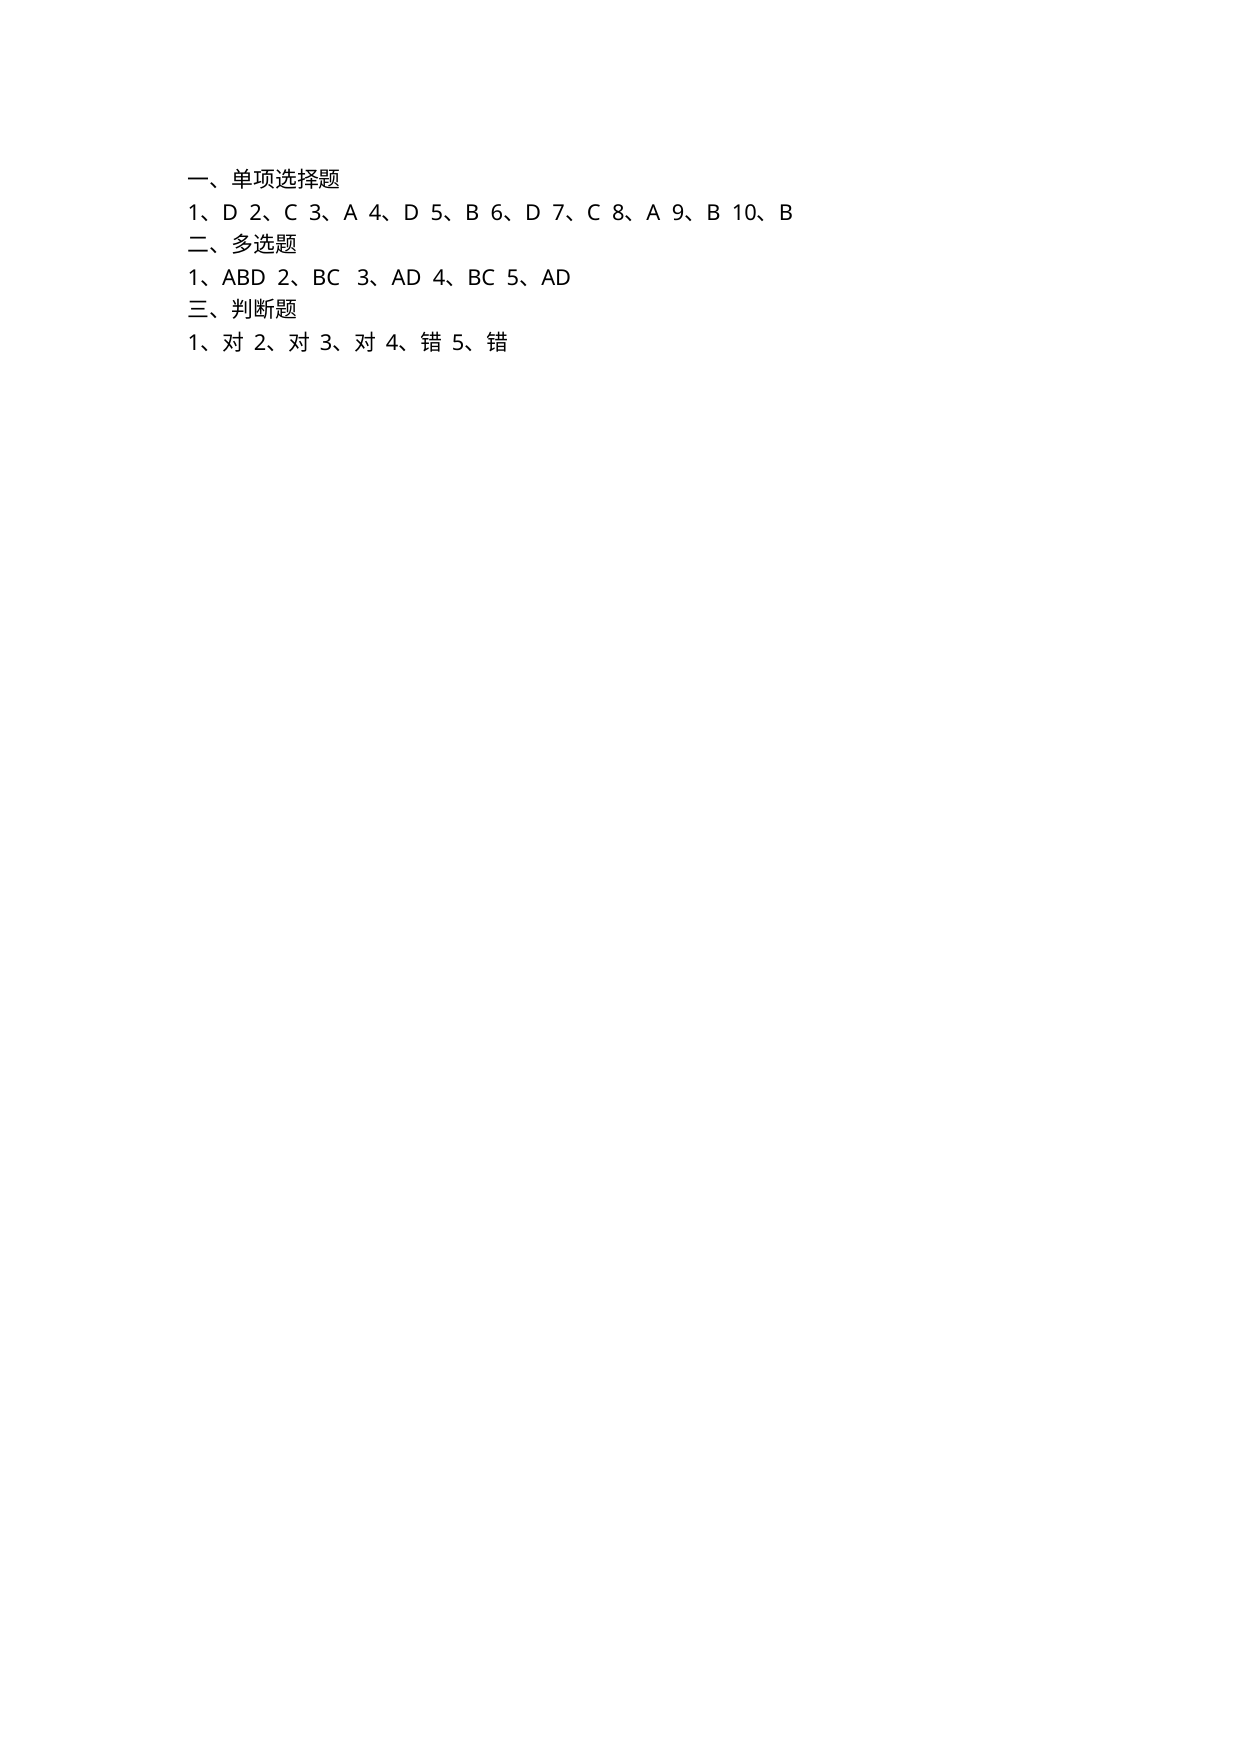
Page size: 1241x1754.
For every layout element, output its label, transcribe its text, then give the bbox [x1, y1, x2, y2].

text 1、对 2、对 3、对 4、错 5、错 [187, 324, 1053, 357]
text 1、D 2、C 3、A 4、D 5、B 6、D 7、C 8、A 9、B 10、B [187, 194, 1053, 227]
text 三、判断题 [187, 292, 1053, 324]
text 二、多选题 [187, 227, 1053, 259]
text 一、单项选择题 [187, 162, 1053, 194]
text 1、ABD 2、BC 3、AD 4、BC 5、AD [187, 259, 1053, 292]
